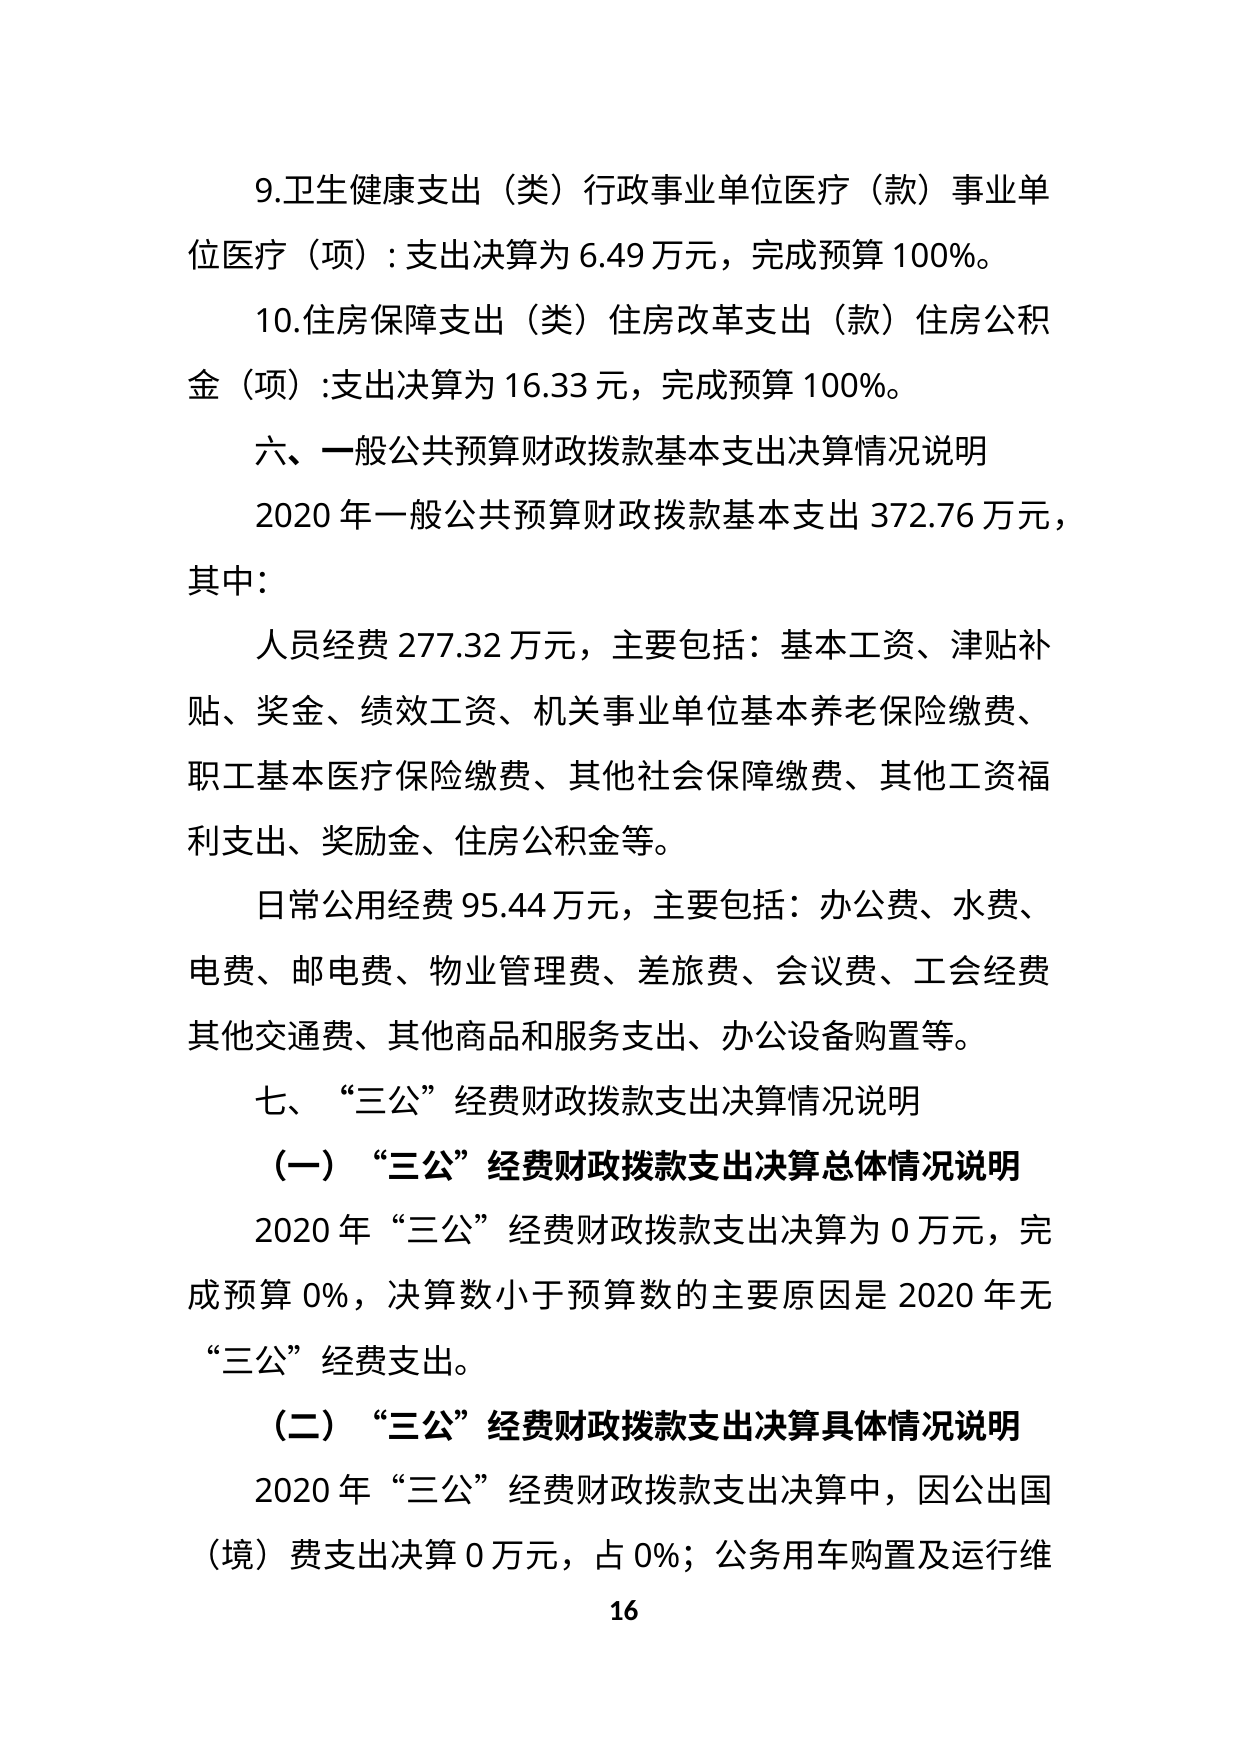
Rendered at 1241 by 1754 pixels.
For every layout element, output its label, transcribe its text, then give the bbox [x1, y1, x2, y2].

text （一）“三公”经费财政拨款支出决算总体情况说明 [187, 1131, 1053, 1196]
text 9.卫生健康支出（类）行政事业单位医疗（款）事业单位医疗（项）: 支出决算为6.49万元，完成预算100%。 [187, 156, 1053, 286]
text 10.住房保障支出（类）住房改革支出（款）住房公积金（项）:支出决算为16.33元，完成预算100%。 [187, 286, 1053, 416]
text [187, 1456, 1053, 1586]
text 2020年“三公”经费财政拨款支出决算为0万元，完成预算0%，决算数小于预算数的主要原因是2020年无“三公”经费支出。 [187, 1196, 1053, 1391]
text 2020年一般公共预算财政拨款基本支出372.76万元，其中： [187, 481, 1053, 611]
text 人员经费277.32万元，主要包括：基本工资、津贴补贴、奖金、绩效工资、机关事业单位基本养老保险缴费、职工基本医疗保险缴费、其他社会保障缴费、其他工资福利支出、奖励金、住房公积金等。 日常公用经费95.44万元，主要包括：办公费、水费、电费、邮电费、物业管理费、差旅费、会议费、工会经费、其他交通费、其他商品和服务支出、办公设备购置等。 [187, 611, 1053, 1066]
text 六、一般公共预算财政拨款基本支出决算情况说明 [187, 416, 1053, 481]
text 七、“三公”经费财政拨款支出决算情况说明 [187, 1066, 1053, 1131]
text （二）“三公”经费财政拨款支出决算具体情况说明 [187, 1391, 1053, 1456]
